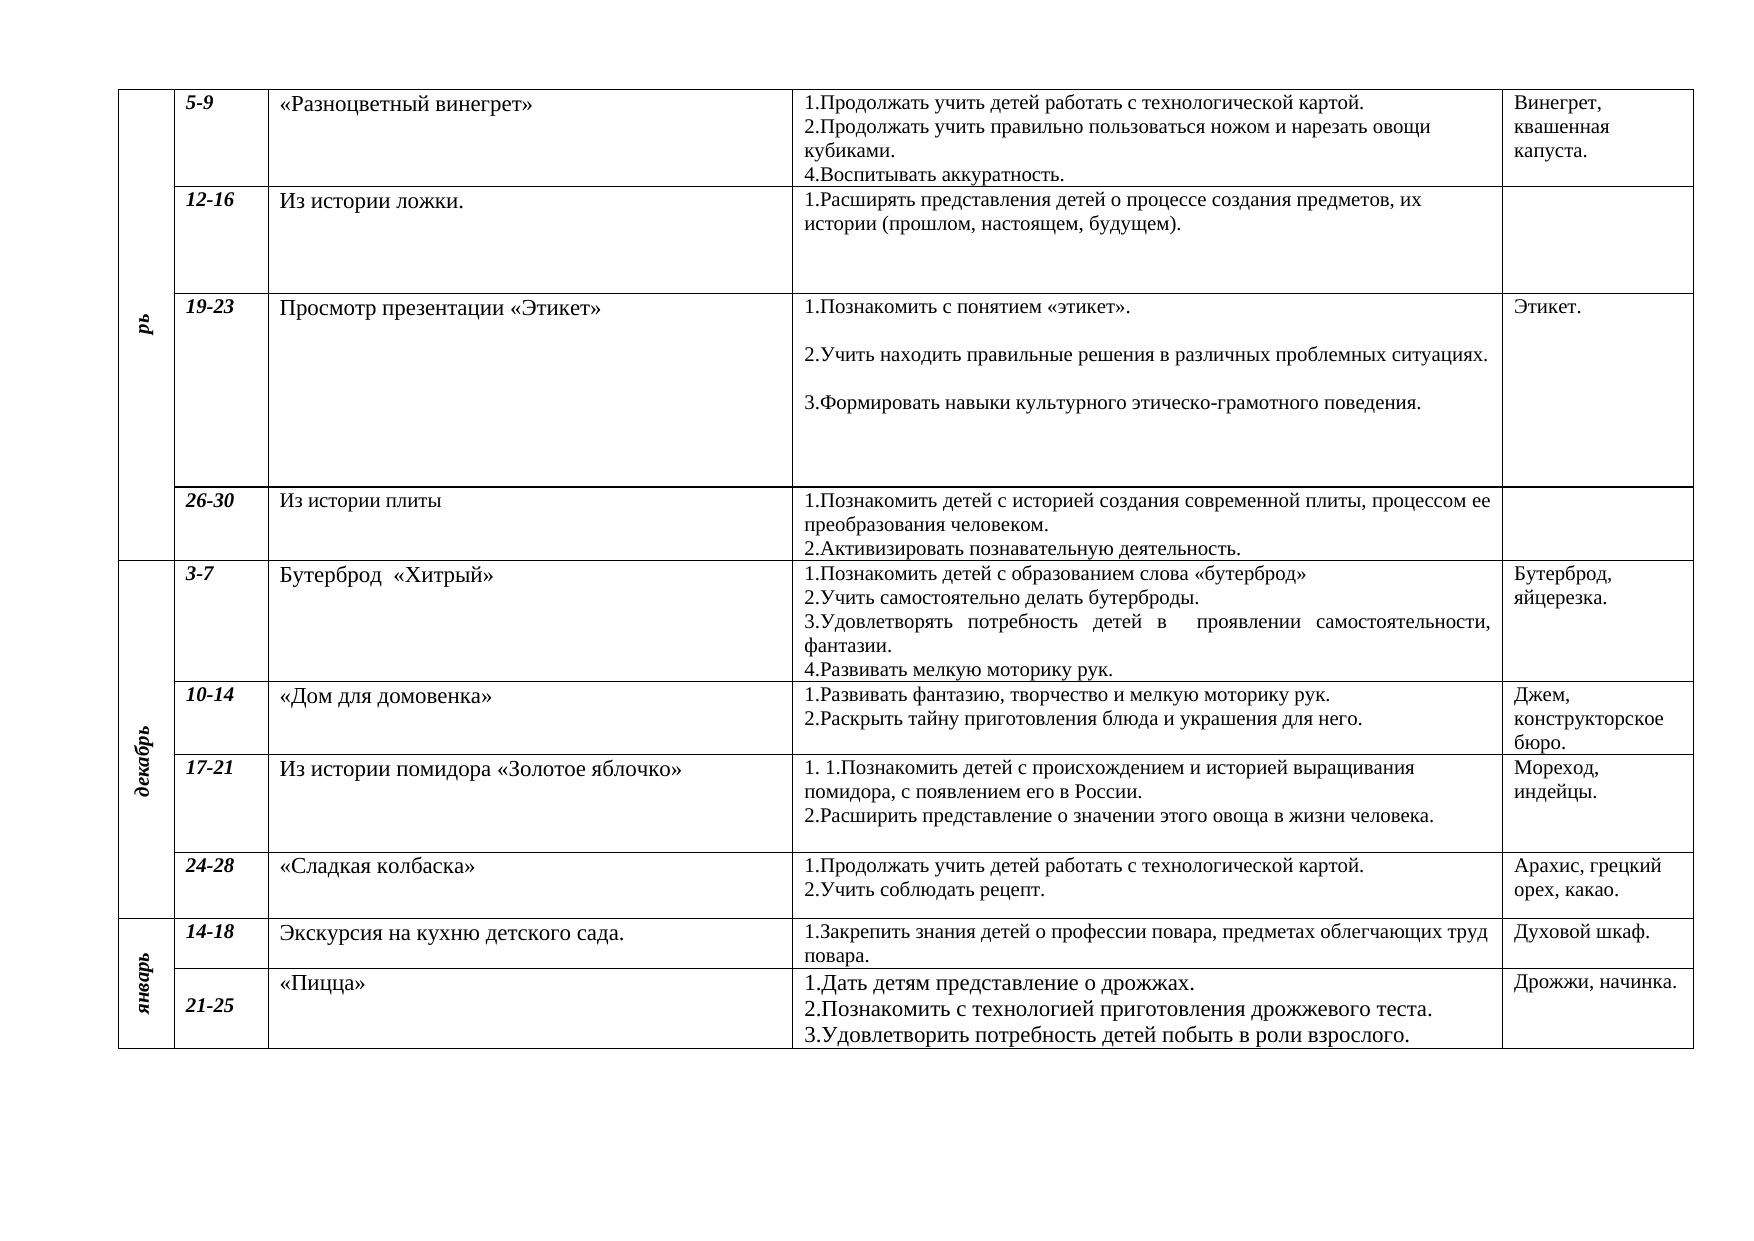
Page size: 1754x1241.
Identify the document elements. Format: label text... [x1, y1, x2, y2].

table_cell 1.Закрепить знания детей о профессии повара, предметах облегчающих труд повара. [793, 919, 1502, 967]
table_cell 3-7 [175, 561, 268, 681]
table_cell 1. 1.Познакомить детей с происхождением и историей выращивания помидора, с появлением его в России. 2.Расширить представление о значении этого овоща в жизни человека. [793, 755, 1502, 852]
table_cell Экскурсия на кухню детского сада. [269, 919, 792, 967]
table_cell 12-16 [175, 187, 268, 293]
table_cell 1.Развивать фантазию, творчество и мелкую моторику рук. 2.Раскрыть тайну приготовления блюда и украшения для него. [793, 682, 1502, 754]
table_cell [1503, 187, 1693, 293]
table_cell Винегрет, квашенная капуста. [1503, 90, 1693, 186]
table_cell Этикет. [1503, 294, 1693, 486]
table_cell Из истории плиты [269, 488, 792, 560]
table_cell 10-14 [175, 682, 268, 754]
table_cell Духовой шкаф. [1503, 919, 1693, 967]
table_cell «Пицца» [269, 969, 792, 1048]
table_cell январь [119, 919, 174, 1048]
table_cell Из истории помидора «Золотое яблочко» [269, 755, 792, 852]
table_cell 5-9 [175, 90, 268, 186]
table_cell Из истории ложки. [269, 187, 792, 293]
table_cell «Сладкая колбаска» [269, 853, 792, 918]
table_cell Арахис, грецкий орех, какао. [1503, 853, 1693, 918]
table_cell 1.Познакомить детей с историей создания современной плиты, процессом ее преобразования человеком. 2.Активизировать познавательную деятельность. [793, 488, 1502, 560]
table_cell 1.Продолжать учить детей работать с технологической картой. 2.Учить соблюдать рецепт. [793, 853, 1502, 918]
table_cell Джем, конструкторское бюро. [1503, 682, 1693, 754]
table_cell ноябрь [119, 90, 174, 560]
table_cell 1.Дать детям представление о дрожжах. 2.Познакомить с технологией приготовления дрожжевого теста. 3.Удовлетворить потребность детей побыть в роли взрослого. [793, 969, 1502, 1048]
table_cell 24-28 [175, 853, 268, 918]
table_cell 17-21 [175, 755, 268, 852]
table_cell Мореход, индейцы. [1503, 755, 1693, 852]
table_cell «Разноцветный винегрет» [269, 90, 792, 186]
table_cell 1.Расширять представления детей о процессе создания предметов, их истории (прошлом, настоящем, будущем). [793, 187, 1502, 293]
table_cell Бутерброд «Хитрый» [269, 561, 792, 681]
table_cell Дрожжи, начинка. [1503, 969, 1693, 1048]
table_cell Бутерброд, яйцерезка. [1503, 561, 1693, 681]
table_cell «Дом для домовенка» [269, 682, 792, 754]
table_cell [1503, 488, 1693, 560]
table_cell 1.Познакомить детей с образованием слова «бутерброд» 2.Учить самостоятельно делать бутерброды. 3.Удовлетворять потребность детей в проявлении самостоятельности, фантазии. 4.Развивать мелкую моторику рук. [793, 561, 1502, 681]
table_cell Просмотр презентации «Этикет» [269, 294, 792, 486]
table_cell 21-25 [175, 969, 268, 1048]
table_cell 19-23 [175, 294, 268, 486]
table_cell 26-30 [175, 488, 268, 560]
table_cell 1.Познакомить с понятием «этикет». 2.Учить находить правильные решения в различных проблемных ситуациях. 3.Формировать навыки культурного этическо-грамотного поведения. [793, 294, 1502, 486]
table_cell 14-18 [175, 919, 268, 967]
table_cell декабрь [119, 561, 174, 918]
table_cell 1.Продолжать учить детей работать с технологической картой. 2.Продолжать учить правильно пользоваться ножом и нарезать овощи кубиками. 4.Воспитывать аккуратность. [793, 90, 1502, 186]
